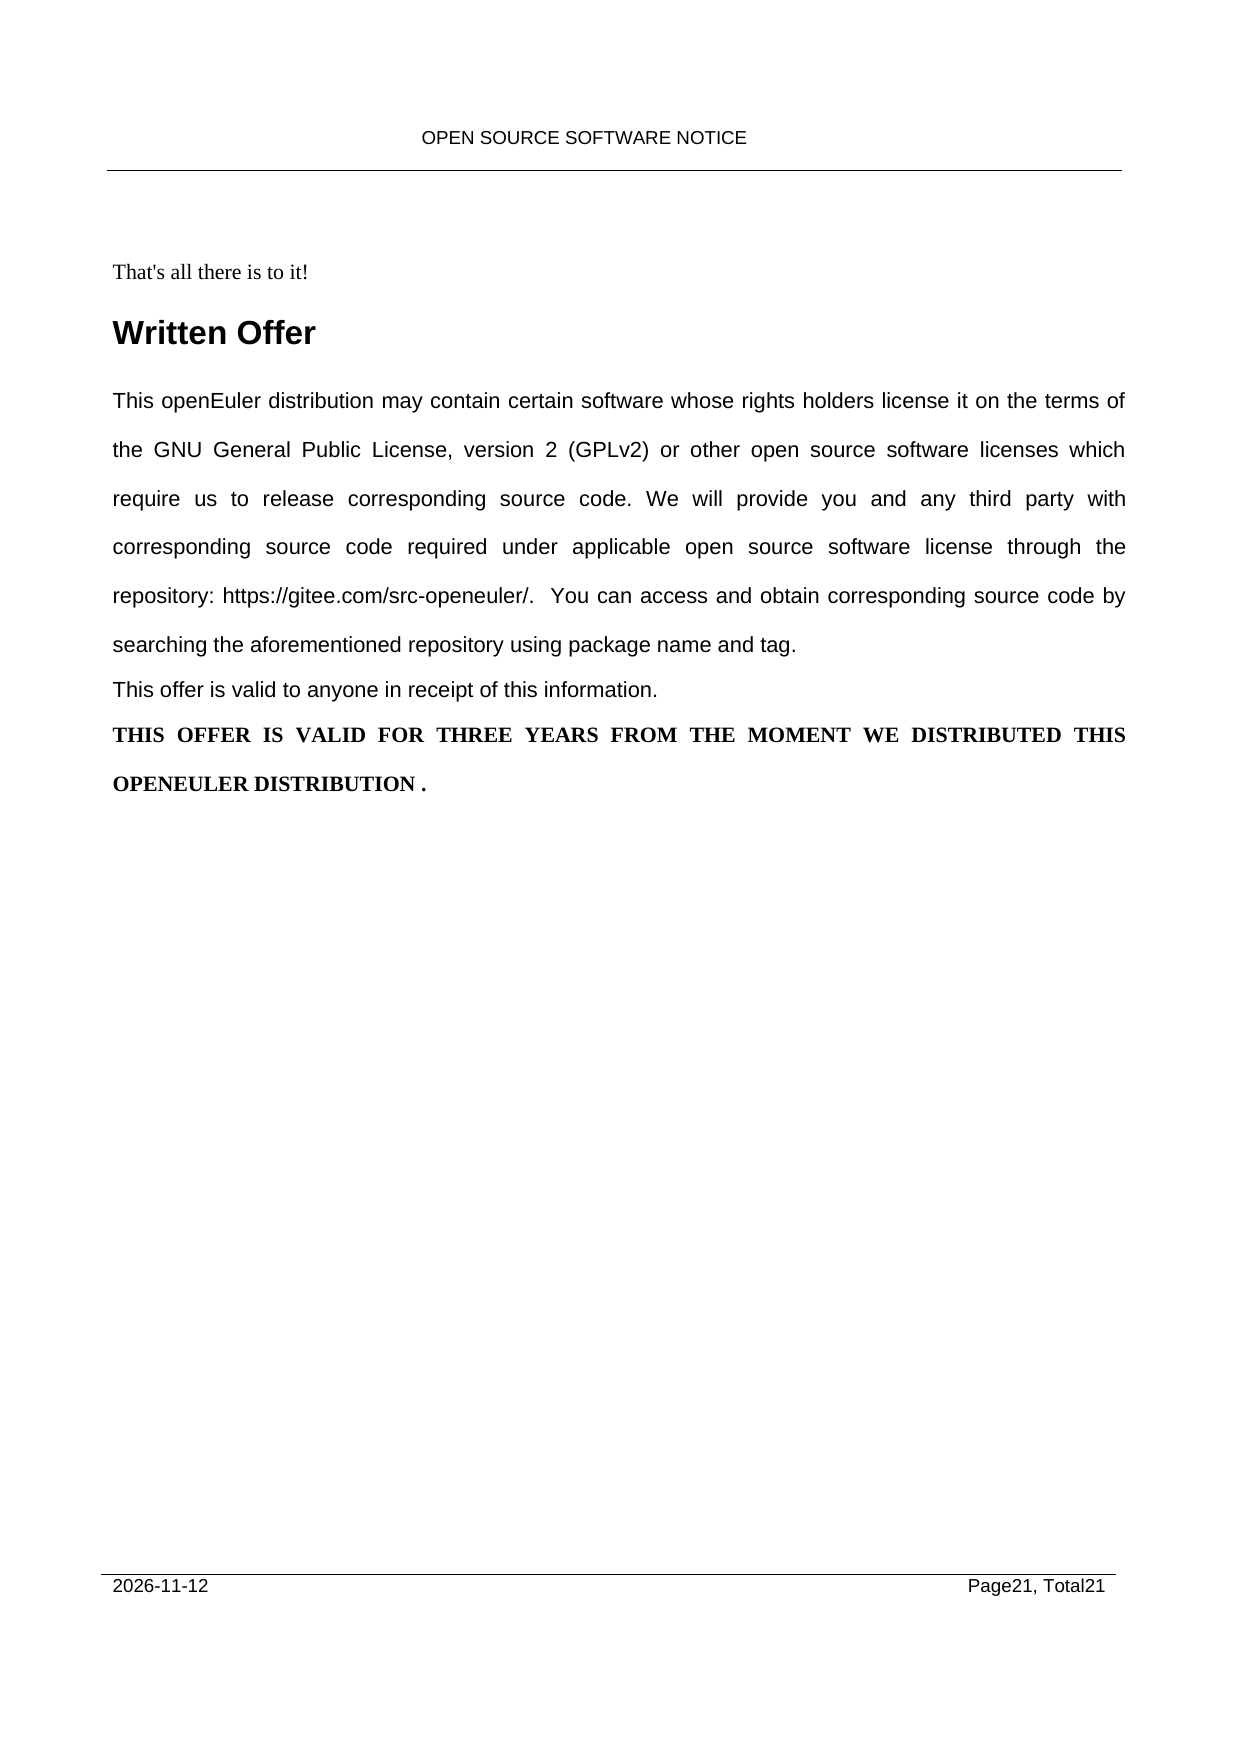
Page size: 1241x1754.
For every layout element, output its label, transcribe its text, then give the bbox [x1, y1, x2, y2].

text Written Offer [112, 300, 1128, 365]
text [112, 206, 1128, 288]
text This openEuler distribution may contain certain software whose rights holders license it on the terms of the GNU General Public License, version 2 (GPLv2) or other open source software licenses which require us to release corresponding source code. We will provide you and any third party with corresponding source code required under applicable open source software license through the repository: https://gitee.com/src-openeuler/. You can access and obtain corresponding source code by searching the aforementioned repository using package name and tag. [112, 384, 1128, 661]
text This offer is valid to anyone in receipt of this information. [112, 673, 1128, 706]
text THIS OFFER IS VALID FOR THREE YEARS FROM THE MOMENT WE DISTRIBUTED THIS OPENEULER DISTRIBUTION . [112, 718, 1128, 799]
